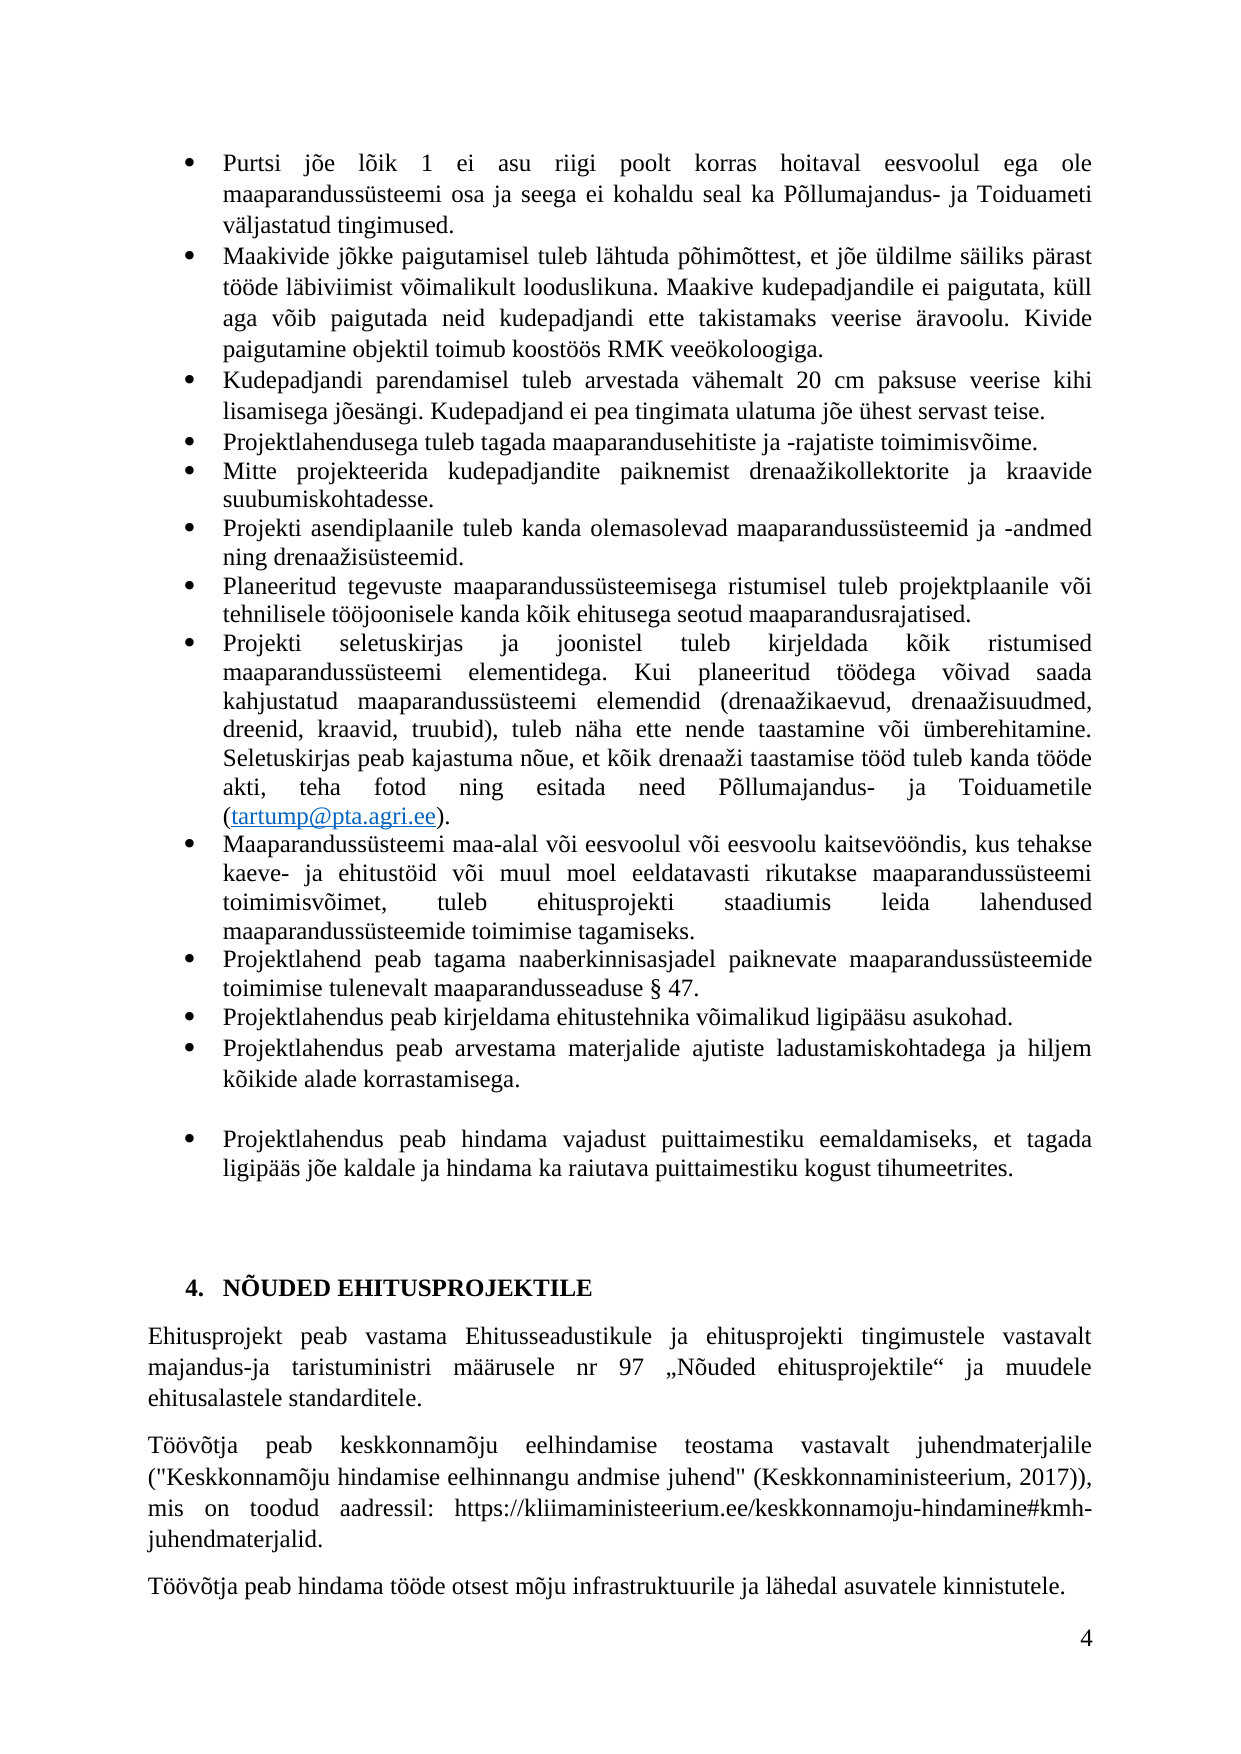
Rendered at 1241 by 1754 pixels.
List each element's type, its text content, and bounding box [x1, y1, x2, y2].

list Kudepadjandi parendamisel tuleb arvestada vähemalt 20 cm paksuse veerise kihi lisamisega jõesängi. Kudepadjand ei pea tingimata ulatuma jõe ühest servast teise. [185, 365, 1093, 425]
list Projektlahend peab tagama naaberkinnisasjadel paiknevate maaparandussüsteemide toimimise tulenevalt maaparandusseaduse § 47. [185, 944, 1093, 1002]
list Projektlahendus peab hindama vajadust puittaimestiku eemaldamiseks, et tagada ligipääs jõe kaldale ja hindama ka raiutava puittaimestiku kogust tihumeetrites. [185, 1124, 1093, 1182]
list Planeeritud tegevuste maaparandussüsteemisega ristumisel tuleb projektplaanile või tehnilisele tööjoonisele kanda kõik ehitusega seotud maaparandusrajatised. [185, 571, 1093, 628]
list Projektlahendus peab arvestama materjalide ajutiste ladustamiskohtadega ja hiljem kõikide alade korrastamisega. [185, 1033, 1093, 1093]
list Maakivide jõkke paigutamisel tuleb lähtuda põhimõttest, et jõe üldilme säiliks pärast tööde läbiviimist võimalikult looduslikuna. Maakive kudepadjandile ei paigutata, küll aga võib paigutada neid kudepadjandi ette takistamaks veerise äravoolu. Kivide paigutamine objektil toimub koostöös RMK veeökoloogiga. [185, 241, 1093, 363]
text Ehitusprojekt peab vastama Ehitusseadustikule ja ehitusprojekti tingimustele vastavalt majandus-ja taristuministri määrusele nr 97 „Nõuded ehitusprojektile“ ja muudele ehitusalastele standarditele. [148, 1321, 1093, 1412]
list Maaparandussüsteemi maa-alal või eesvoolul või eesvoolu kaitsevööndis, kus tehakse kaeve- ja ehitustöid või muul moel eeldatavasti rikutakse maaparandussüsteemi toimimisvõimet, tuleb ehitusprojekti staadiumis leida lahendused maaparandussüsteemide toimimise tagamiseks. [185, 829, 1093, 944]
list Mitte projekteerida kudepadjandite paiknemist drenaažikollektorite ja kraavide suubumiskohtadesse. [185, 456, 1093, 513]
text Töövõtja peab hindama tööde otsest mõju infrastruktuurile ja lähedal asuvatele kinnistutele. [148, 1571, 1093, 1600]
list Projekti asendiplaanile tuleb kanda olemasolevad maaparandussüsteemid ja -andmed ning drenaažisüsteemid. [185, 513, 1093, 571]
list Projekti seletuskirjas ja joonistel tuleb kirjeldada kõik ristumised maaparandussüsteemi elementidega. Kui planeeritud töödega võivad saada kahjustatud maaparandussüsteemi elemendid (drenaažikaevud, drenaažisuudmed, dreenid, kraavid, truubid), tuleb näha ette nende taastamine või ümberehitamine. Seletuskirjas peab kajastuma nõue, et kõik drenaaži taastamise tööd tuleb kanda tööde akti, teha fotod ning esitada need Põllumajandus- ja Toiduametile (tartump@pta.agri.ee). [185, 628, 1093, 829]
text Töövõtja peab keskkonnamõju eelhindamise teostama vastavalt juhendmaterjalile ("Keskkonnamõju hindamise eelhinnangu andmise juhend" (Keskkonnaministeerium, 2017)), mis on toodud aadressil: https://kliimaministeerium.ee/keskkonnamoju-hindamine#kmh-juhendmaterjalid. [148, 1431, 1093, 1552]
list Purtsi jõe lõik 1 ei asu riigi poolt korras hoitaval eesvoolul ega ole maaparandussüsteemi osa ja seega ei kohaldu seal ka Põllumajandus- ja Toiduameti väljastatud tingimused. [185, 148, 1093, 238]
list Projektlahendusega tuleb tagada maaparandusehitiste ja -rajatiste toimimisvõime. [185, 427, 1093, 456]
list Projektlahendus peab kirjeldama ehitustehnika võimalikud ligipääsu asukohad. [185, 1002, 1093, 1031]
list NÕUDED EHITUSPROJEKTILE [185, 1273, 1093, 1302]
